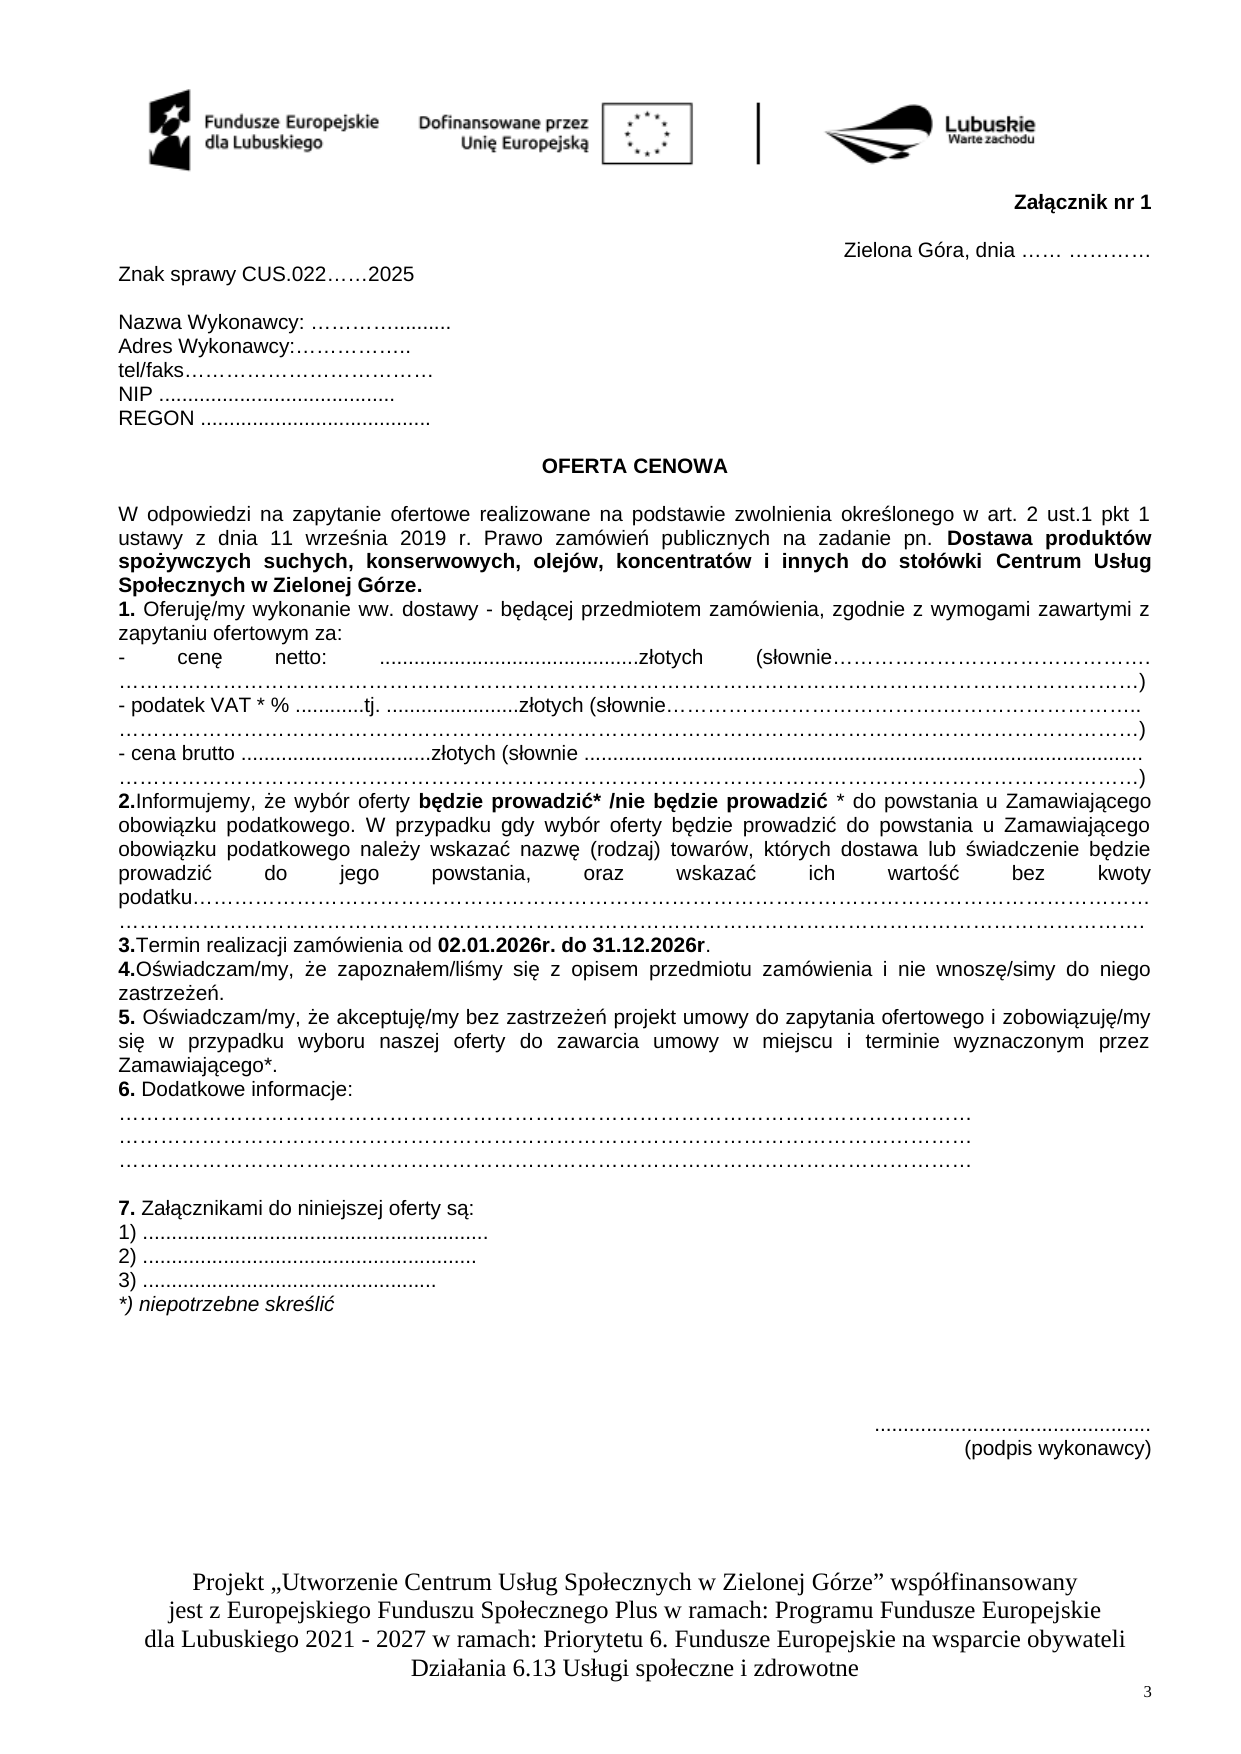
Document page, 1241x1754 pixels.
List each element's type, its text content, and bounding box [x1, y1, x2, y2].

text W odpowiedzi na zapytanie ofertowe realizowane na podstawie zwolnienia określonego w art. 2 ust.1 pkt 1 ustawy z dnia 11 września 2019 r. Prawo zamówień publicznych na zadanie pn. Dostawa produktów spożywczych suchych, konserwowych, olejów, koncentratów i innych do stołówki Centrum Usług Społecznych w Zielonej Górze. [118, 501, 1152, 597]
text 1) ............................................................ [118, 1220, 1152, 1244]
text - cenę netto: .............................................złotych (słownie………………………………………. …………………………………………………………………………………………………………………………………) [118, 645, 1152, 693]
text …………………………………………………………………………………………………………………………………) [118, 717, 1152, 741]
text tel/faks……………………………… [118, 358, 1152, 382]
text …………………………………………………………………………………………………………… [118, 1100, 1152, 1124]
text NIP ......................................... [118, 382, 1152, 406]
text *) niepotrzebne skreślić [118, 1292, 1152, 1316]
text 3.Termin realizacji zamówienia od 02.01.2026r. do 31.12.2026r. [118, 933, 1152, 957]
text ................................................ [118, 1412, 1152, 1436]
text 4.Oświadczam/my, że zapoznałem/liśmy się z opisem przedmiotu zamówienia i nie wnoszę/simy do niego zastrzeżeń. [118, 957, 1152, 1004]
text Zielona Góra, dnia …… ………… [118, 238, 1152, 262]
text 5. Oświadczam/my, że akceptuję/my bez zastrzeżeń projekt umowy do zapytania ofertowego i zobowiązuję/my się w przypadku wyboru naszej oferty do zawarcia umowy w miejscu i terminie wyznaczonym przez Zamawiającego*. [118, 1004, 1152, 1076]
text …………………………………………………………………………………………………………… [118, 1148, 1152, 1172]
text REGON ........................................ [118, 406, 1152, 429]
text OFERTA CENOWA [118, 453, 1152, 477]
text Załącznik nr 1 [118, 190, 1152, 214]
text Znak sprawy CUS.022……2025 [118, 262, 1152, 286]
text - cena brutto .................................złotych (słownie ................................................................................................. [118, 741, 1152, 765]
picture [118, 73, 1064, 190]
text 6. Dodatkowe informacje: [118, 1076, 1152, 1100]
text Adres Wykonawcy:…………….. [118, 334, 1152, 358]
text 7. Załącznikami do niniejszej oferty są: [118, 1196, 1152, 1220]
text - podatek VAT * % ............tj. .......................złotych (słownie………………………………….……………………….. [118, 693, 1152, 717]
text 3) ................................................... [118, 1268, 1152, 1292]
text 2.Informujemy, że wybór oferty będzie prowadzić* /nie będzie prowadzić * do powstania u Zamawiającego obowiązku podatkowego. W przypadku gdy wybór oferty będzie prowadzić do powstania u Zamawiającego obowiązku podatkowego należy wskazać nazwę (rodzaj) towarów, których dostawa lub świadczenie będzie prowadzić do jego powstania, oraz wskazać ich wartość bez kwoty podatku……………………………………………………………………………………………………………………………………………………………………………………………………………………………………………………………. [118, 789, 1152, 933]
text 1. Oferuję/my wykonanie ww. dostawy - będącej przedmiotem zamówienia, zgodnie z wymogami zawartymi z zapytaniu ofertowym za: [118, 597, 1152, 645]
text (podpis wykonawcy) [118, 1436, 1152, 1460]
text Nazwa Wykonawcy: ………….......... [118, 310, 1152, 334]
text 2) .......................................................... [118, 1244, 1152, 1268]
text …………………………………………………………………………………………………………… [118, 1124, 1152, 1148]
text …………………………………………………………………………………………………………………………………) [118, 765, 1152, 789]
